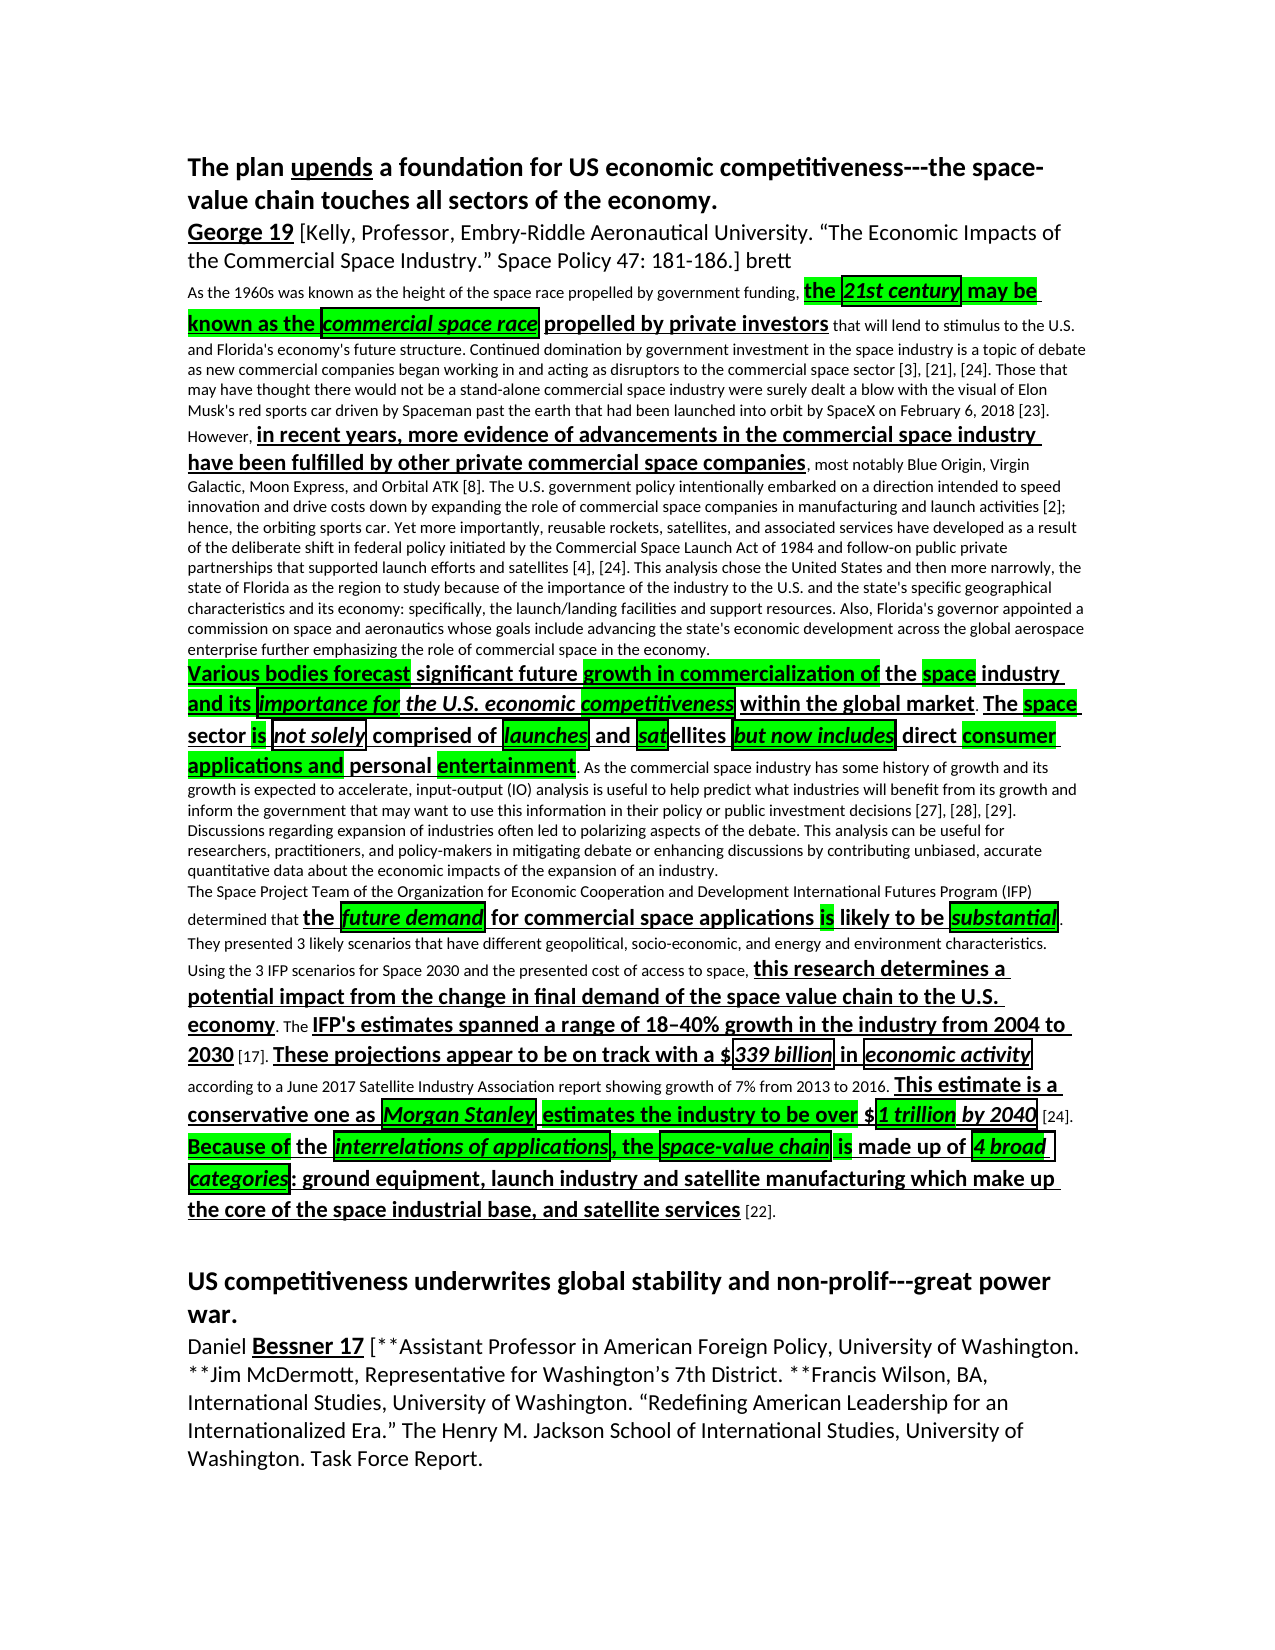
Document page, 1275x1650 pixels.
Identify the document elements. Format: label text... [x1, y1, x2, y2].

subtitle US competitiveness underwrites global stability and non-prolif---great power war. [187, 1264, 1087, 1330]
subtitle The plan upends a foundation for US economic competitiveness---the space-value chain touches all sectors of the economy. [187, 150, 1087, 216]
text As the 1960s was known as the height of the space race propelled by government funding, the 21st century may be known as the commercial space race propelled by private investors that will lend to stimulus to the U.S. and Florida's economy's future structure. Continued domination by government investment in the space industry is a topic of debate as new commercial companies began working in and acting as disruptors to the commercial space sector [3], [21], [24]. Those that may have thought there would not be a stand-alone commercial space industry were surely dealt a blow with the visual of Elon Musk's red sports car driven by Spaceman past the earth that had been launched into orbit by SpaceX on February 6, 2018 [23]. However, in recent years, more evidence of advancements in the commercial space industry have been fulfilled by other private commercial space companies, most notably Blue Origin, Virgin Galactic, Moon Express, and Orbital ATK [8]. The U.S. government policy intentionally embarked on a direction intended to speed innovation and drive costs down by expanding the role of commercial space companies in manufacturing and launch activities [2]; hence, the orbiting sports car. Yet more importantly, reusable rockets, satellites, and associated services have developed as a result of the deliberate shift in federal policy initiated by the Commercial Space Launch Act of 1984 and follow-on public private partnerships that supported launch efforts and satellites [4], [24]. This analysis chose the United States and then more narrowly, the state of Florida as the region to study because of the importance of the industry to the U.S. and the state's specific geographical characteristics and its economy: specifically, the launch/landing facilities and support resources. Also, Florida's governor appointed a commission on space and aeronautics whose goals include advancing the state's economic development across the global aerospace enterprise further emphasizing the role of commercial space in the economy. [187, 274, 1087, 659]
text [187, 1330, 1087, 1472]
text Various bodies forecast significant future growth in commercialization of the space industry and its importance for the U.S. economic competitiveness within the global market. The space sector is not solely comprised of launches and satellites but now includes direct consumer applications and personal entertainment. As the commercial space industry has some history of growth and its growth is expected to accelerate, input-output (IO) analysis is useful to help predict what industries will benefit from its growth and inform the government that may want to use this information in their policy or public investment decisions [27], [28], [29]. Discussions regarding expansion of industries often led to polarizing aspects of the debate. This analysis can be useful for researchers, practitioners, and policy-makers in mitigating debate or enhancing discussions by contributing unbiased, accurate quantitative data about the economic impacts of the expansion of an industry. [187, 659, 1087, 881]
text George 19 [Kelly, Professor, Embry-Riddle Aeronautical University. “The Economic Impacts of the Commercial Space Industry.” Space Policy 47: 181-186.] brett [187, 216, 1087, 274]
text The Space Project Team of the Organization for Economic Cooperation and Development International Futures Program (IFP) determined that the future demand for commercial space applications is likely to be substantial. They presented 3 likely scenarios that have different geopolitical, socio-economic, and energy and environment characteristics. Using the 3 IFP scenarios for Space 2030 and the presented cost of access to space, this research determines a potential impact from the change in final demand of the space value chain to the U.S. economy. The IFP's estimates spanned a range of 18–40% growth in the industry from 2004 to 2030 [17]. These projections appear to be on track with a $339 billion in economic activity according to a June 2017 Satellite Industry Association report showing growth of 7% from 2013 to 2016. This estimate is a conservative one as Morgan Stanley estimates the industry to be over $1 trillion by 2040 [24]. Because of the interrelations of applications, the space-value chain is made up of 4 broad categories: ground equipment, launch industry and satellite manufacturing which make up the core of the space industrial base, and satellite services [22]. [187, 881, 1087, 1223]
